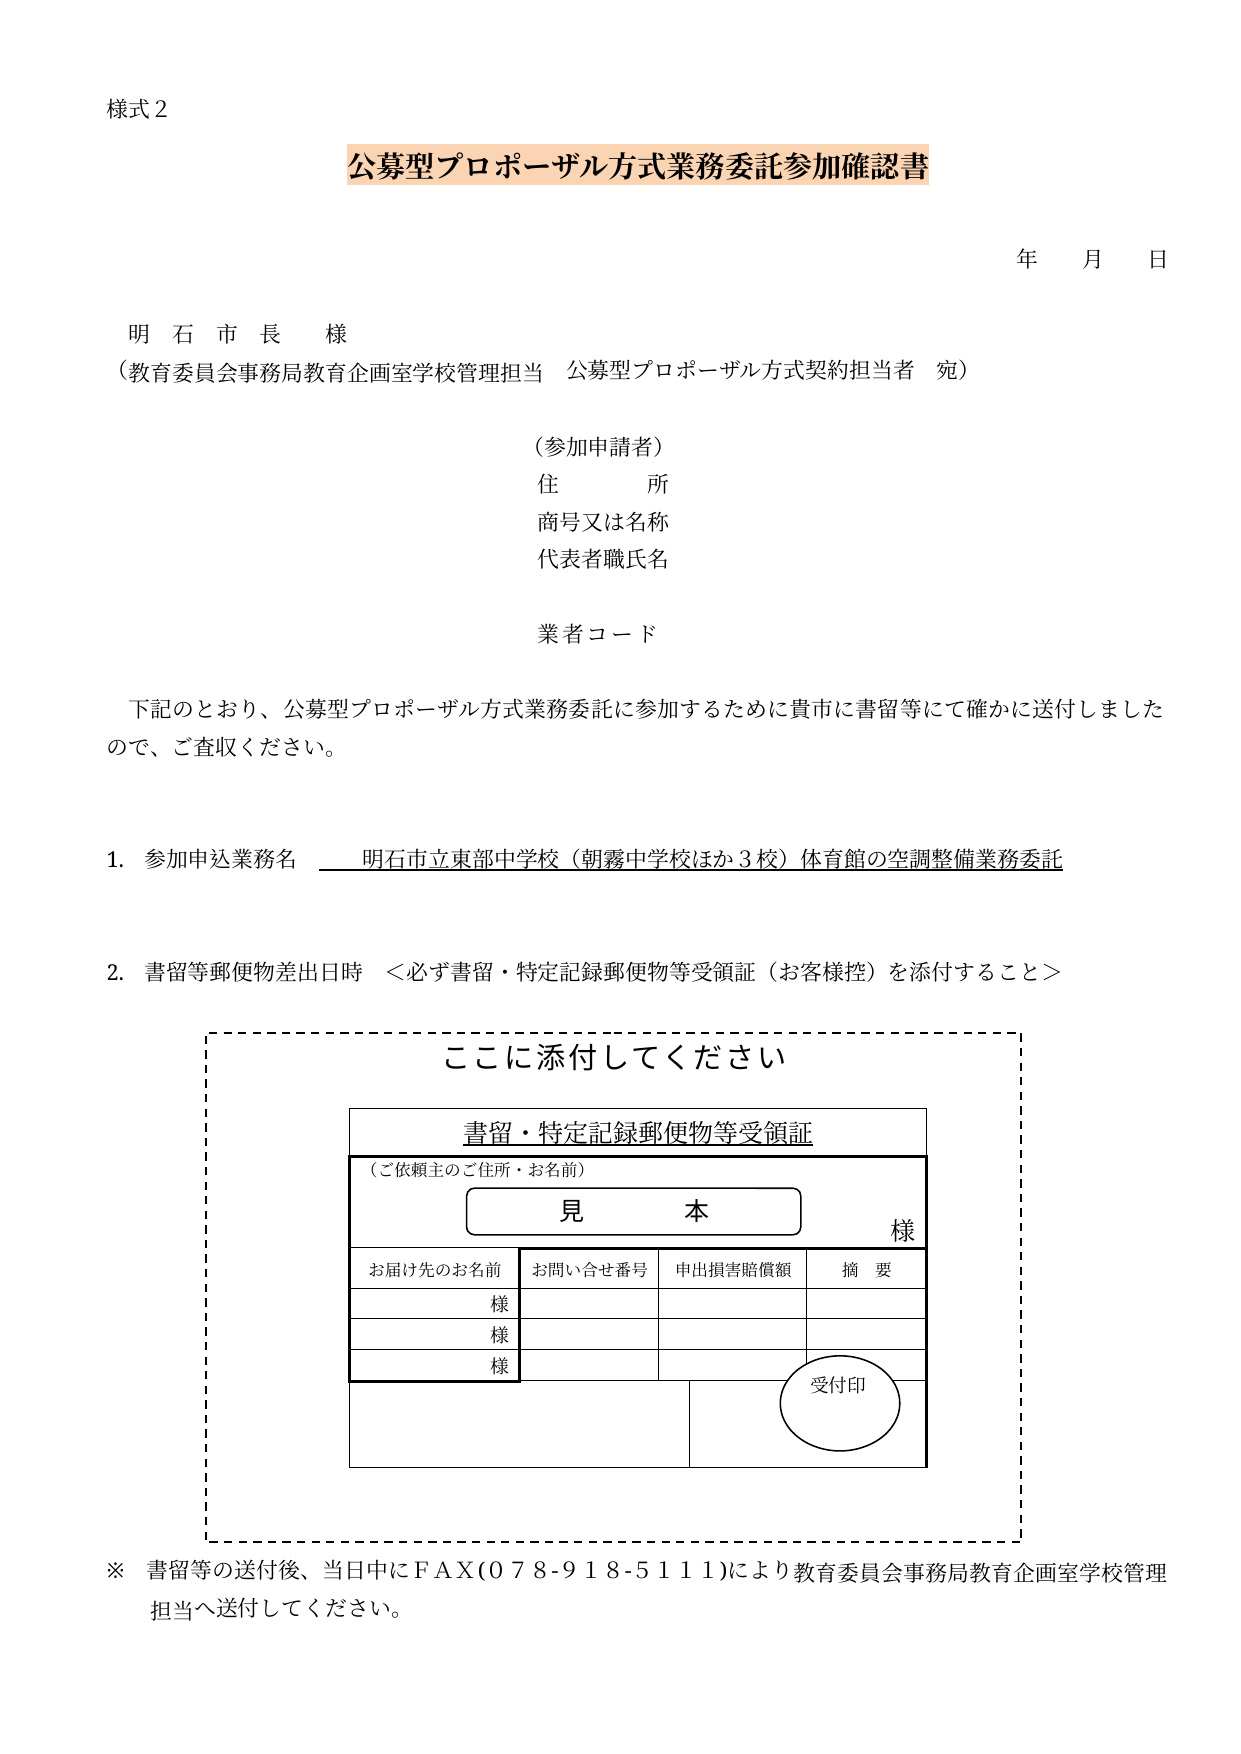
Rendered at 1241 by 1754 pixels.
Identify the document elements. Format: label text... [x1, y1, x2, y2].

table_cell [659, 1350, 806, 1380]
text 下記のとおり、公募型プロポーザル方式業務委託に参加するために貴市に書留等にて確かに送付しましたので、ご査収ください。 [106, 689, 1169, 764]
text 業者コード [537, 614, 755, 652]
table_cell [659, 1289, 806, 1318]
table_cell （ご依頼主のご住所・お名前） 様 [351, 1158, 925, 1247]
text 商号又は名称 [537, 502, 1169, 539]
table_cell [521, 1350, 658, 1380]
table_cell [659, 1319, 806, 1349]
table_cell [690, 1381, 925, 1467]
table_cell [807, 1350, 925, 1380]
text 年 月 日 [106, 239, 1169, 277]
table_cell 摘 要 [807, 1250, 925, 1287]
table_cell お届け先のお名前 [351, 1248, 518, 1287]
table_cell [350, 1381, 689, 1467]
text 様式２ [106, 89, 1169, 127]
list 参加申込業務名 明石市立東部中学校（朝霧中学校ほか３校）体育館の空調整備業務委託 [106, 839, 1169, 877]
table_cell 様 [351, 1350, 518, 1380]
text 明 石 市 長 様 [106, 314, 1169, 352]
table_header 書留・特定記録郵便物等受領証 [350, 1109, 926, 1154]
table_cell 申出損害賠償額 [659, 1250, 806, 1287]
table_cell [807, 1289, 925, 1318]
table_cell 様 [351, 1289, 518, 1318]
text （参加申請者） [106, 427, 1169, 464]
table_cell お問い合せ番号 [521, 1250, 658, 1287]
table_cell [521, 1289, 658, 1318]
text 住 所 [537, 464, 1169, 502]
text （教育委員会事務局教育企画室学校管理担当 公募型プロポーザル方式契約担当者 宛） [106, 352, 1169, 389]
text 代表者職氏名 [537, 539, 1169, 577]
table_cell [521, 1319, 658, 1349]
text 公募型プロポーザル方式業務委託参加確認書 [106, 127, 1169, 202]
text ※ 書留等の送付後、当日中にＦＡＸ(０７８-９１８-５１１１)により教育委員会事務局教育企画室学校管理担当へ送付してください。 [106, 1552, 1169, 1627]
table_cell 様 [351, 1319, 518, 1349]
list 書留等郵便物差出日時 ＜必ず書留・特定記録郵便物等受領証（お客様控）を添付すること＞ [106, 952, 1169, 989]
table_cell [807, 1319, 925, 1349]
